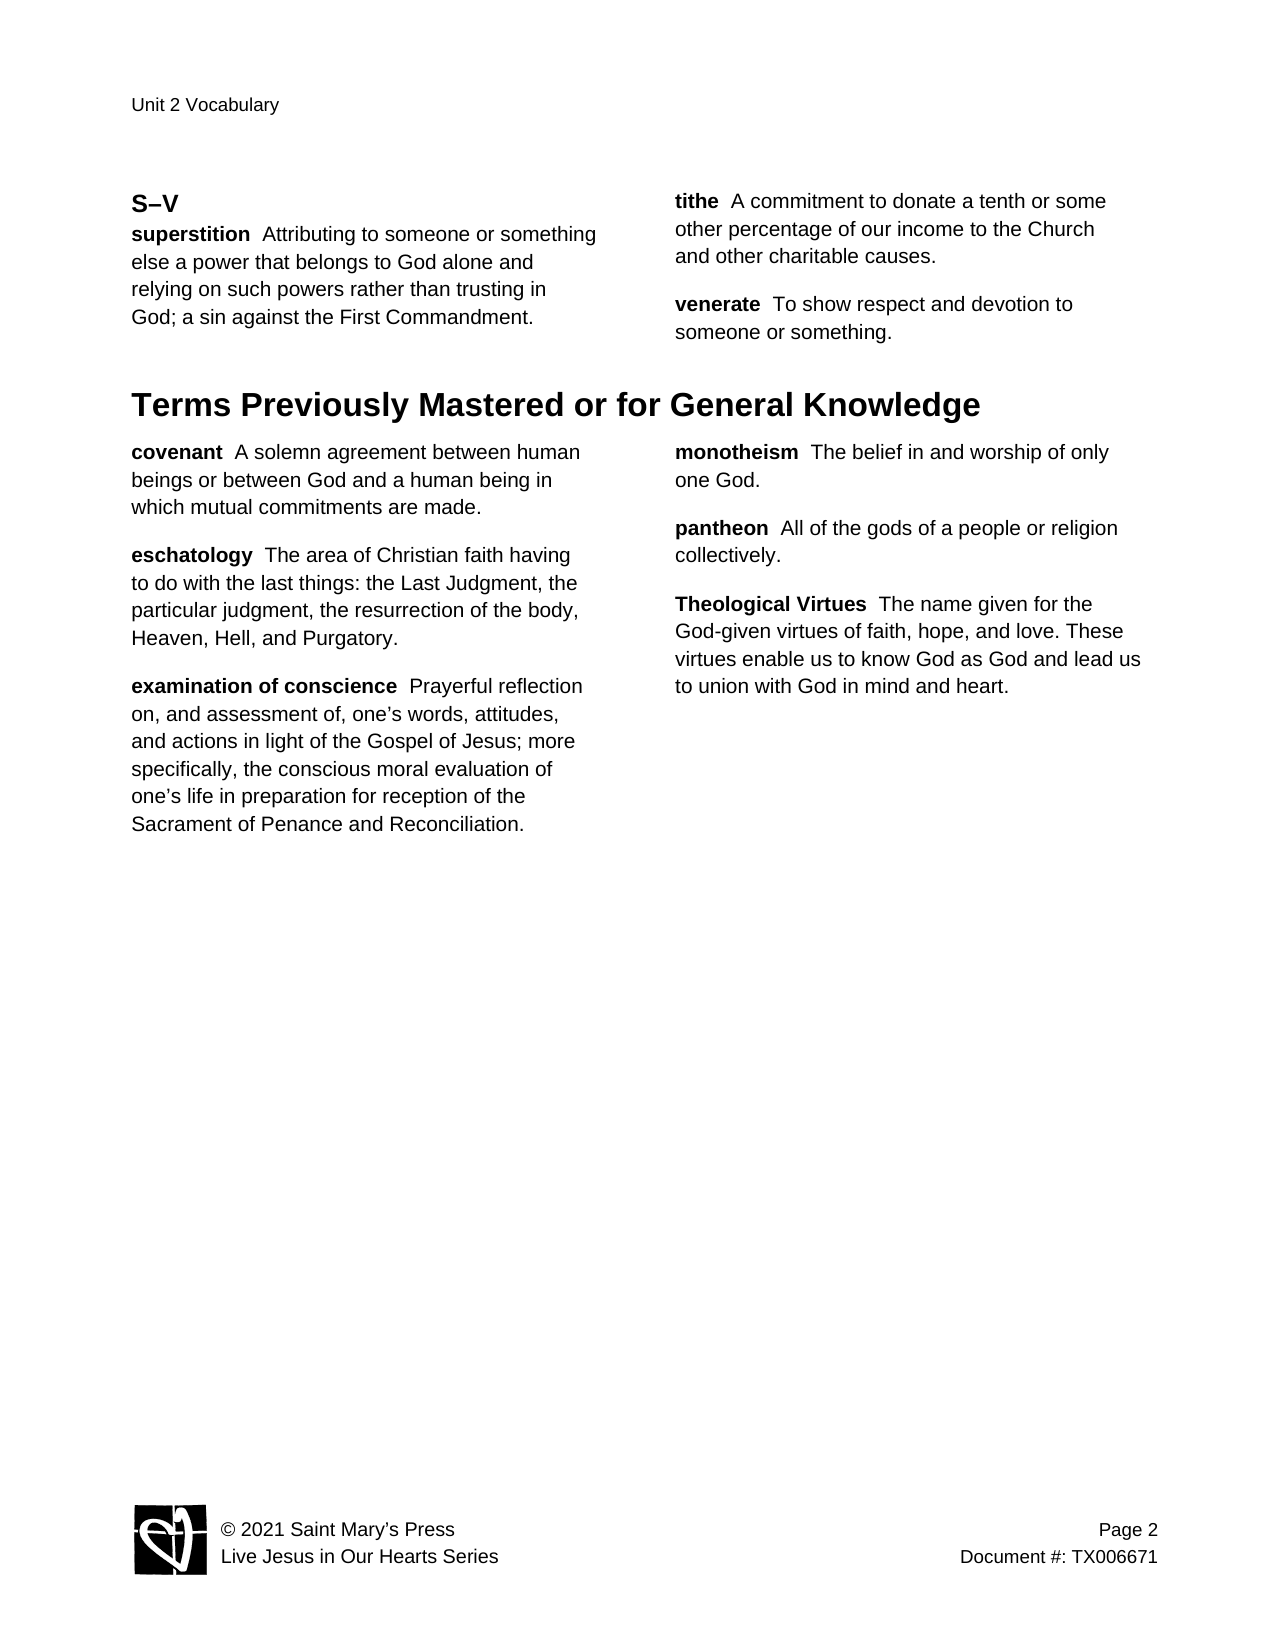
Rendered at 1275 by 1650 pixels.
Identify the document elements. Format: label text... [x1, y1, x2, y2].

text monotheism The belief in and worship of only one God. [675, 440, 1144, 491]
text Theological Virtues The name given for the God-given virtues of faith, hope, and love. These virtues enable us to know God as God and lead us to union with God in mind and heart. [675, 592, 1144, 698]
text covenant A solemn agreement between human beings or between God and a human being in which mutual commitments are made. [131, 440, 600, 519]
text venerate To show respect and devotion to someone or something. [675, 292, 1144, 344]
text superstition Attributing to someone or something else a power that belongs to God alone and relying on such powers rather than trusting in God; a sin against the First Commandment. [131, 222, 600, 328]
text Terms Previously Mastered or for General Knowledge [131, 385, 1144, 423]
text eschatology The area of Christian faith having to do with the last things: the Last Judgment, the particular judgment, the resurrection of the body, Heaven, Hell, and Purgatory. [131, 543, 600, 650]
text examination of conscience Prayerful reflection on, and assessment of, one’s words, attitudes, and actions in light of the Gospel of Jesus; more specifically, the conscious moral evaluation of one’s life in preparation for reception of the Sacrament of Penance and Reconciliation. [131, 674, 600, 836]
text S–V [131, 189, 600, 218]
text tithe A commitment to donate a tenth or some other percentage of our income to the Church and other charitable causes. [675, 189, 1144, 268]
text pantheon All of the gods of a people or religion collectively. [675, 516, 1144, 567]
